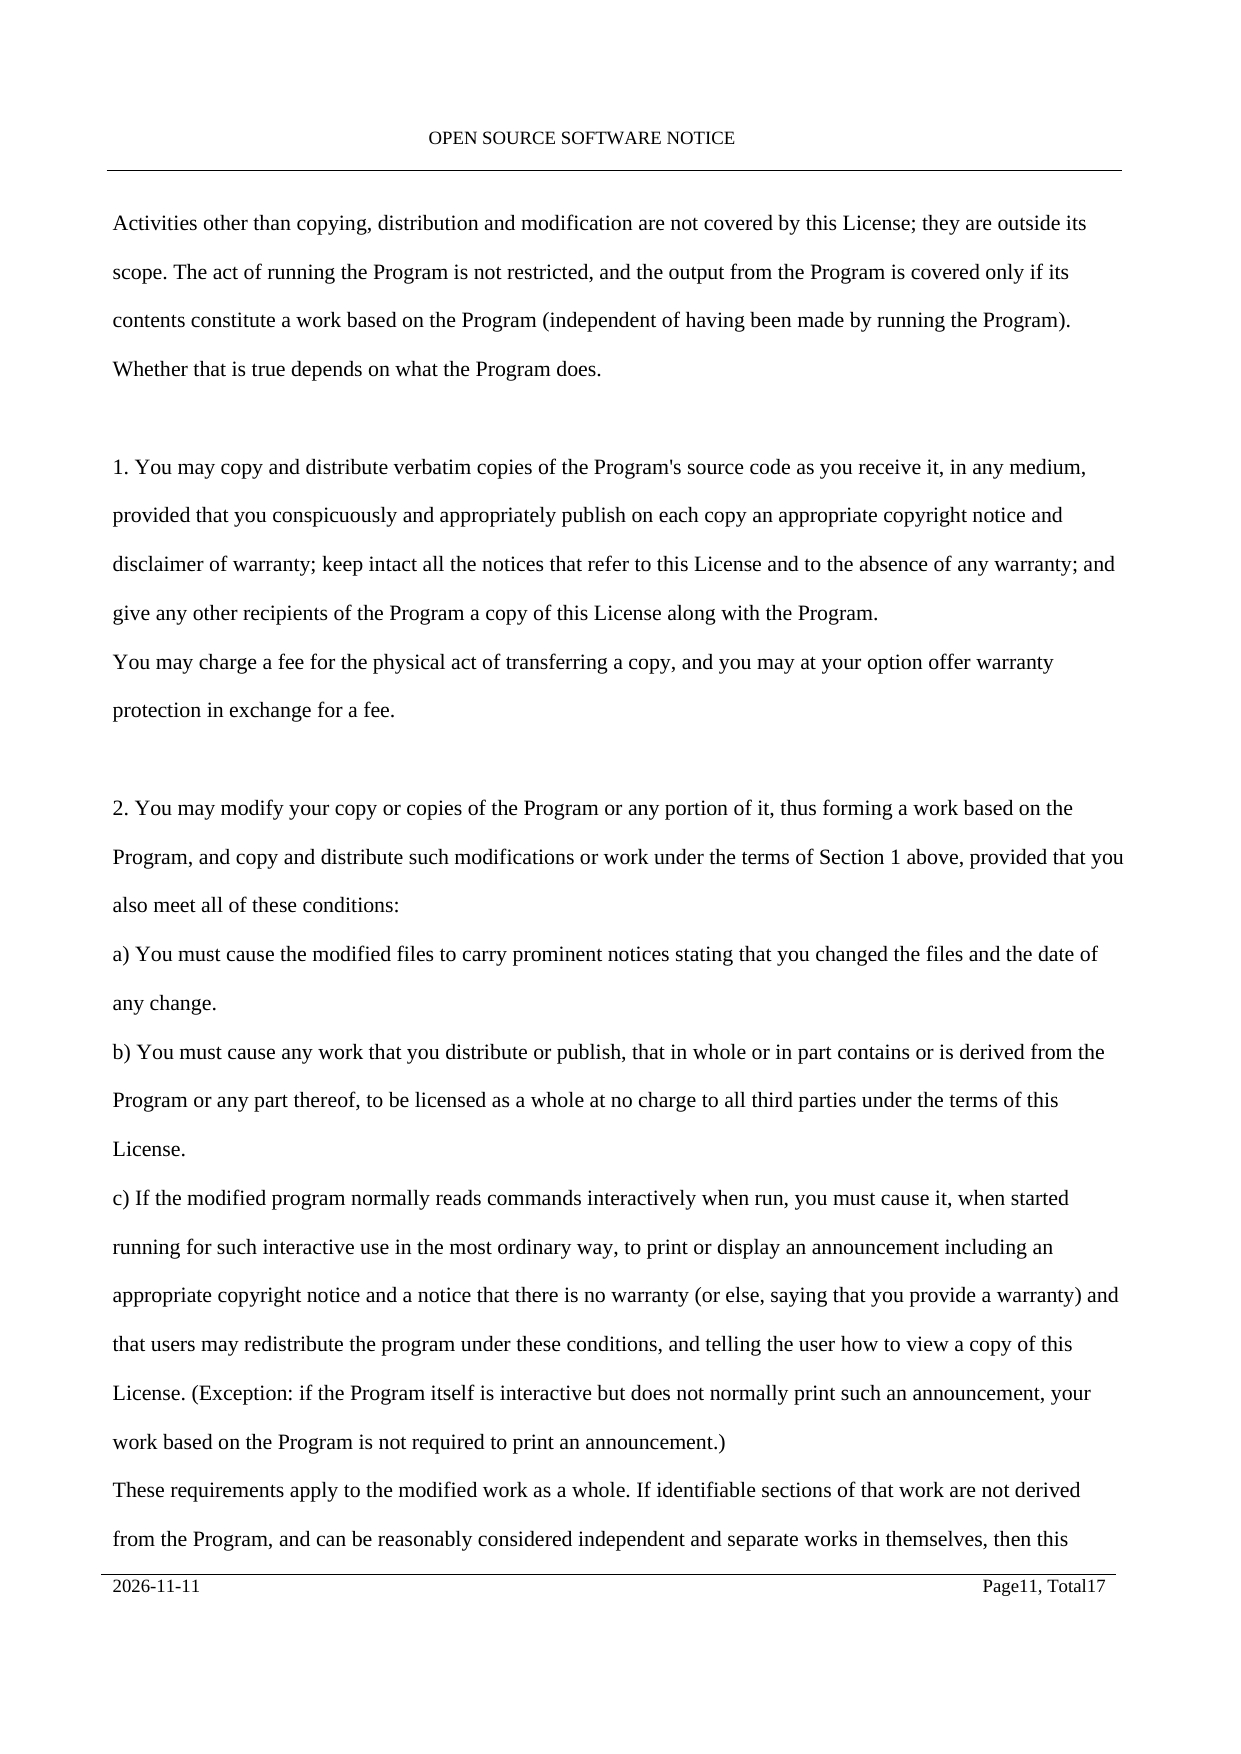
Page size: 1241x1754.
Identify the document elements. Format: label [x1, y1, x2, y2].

text [112, 206, 1128, 1555]
